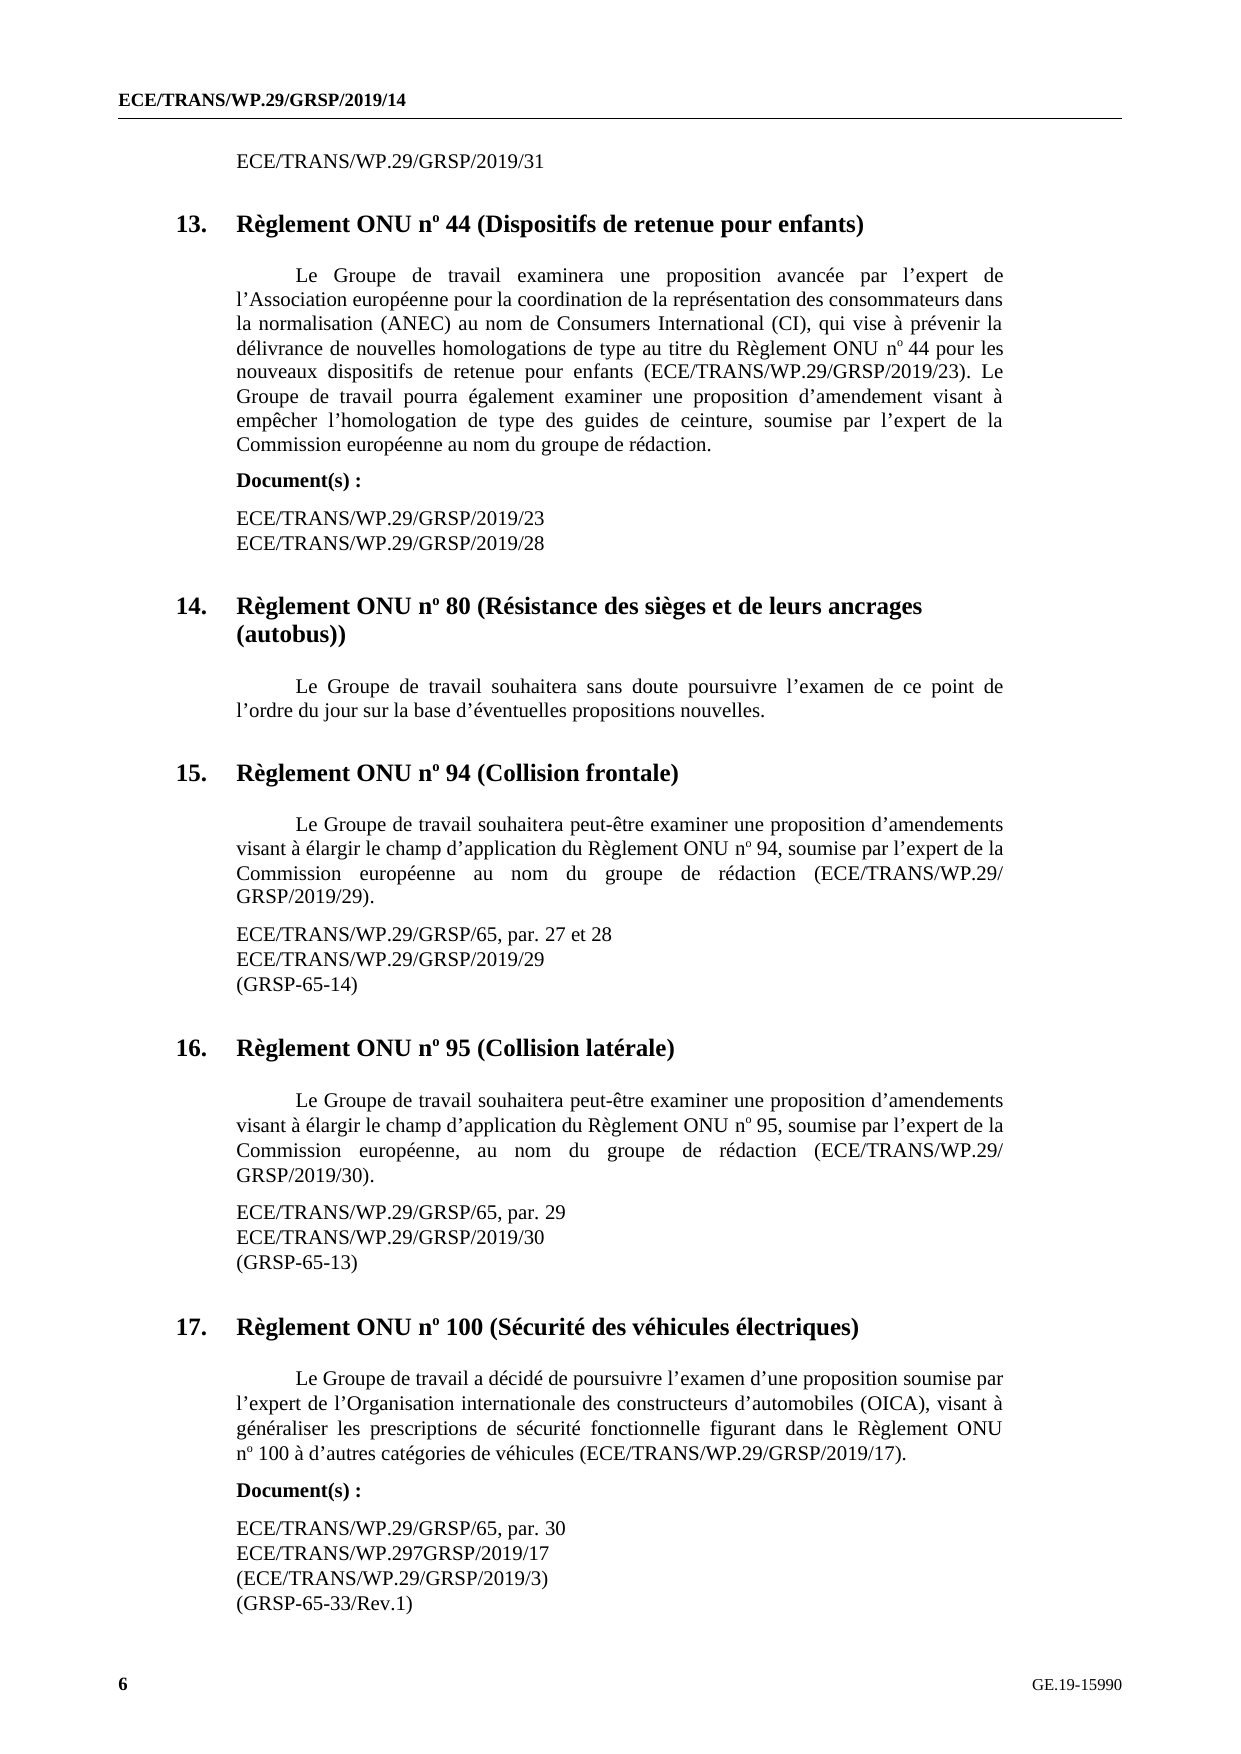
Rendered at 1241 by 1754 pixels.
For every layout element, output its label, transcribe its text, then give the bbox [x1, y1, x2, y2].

text ECE/TRANS/WP.29/GRSP/2019/31 [236, 148, 1004, 173]
text ECE/TRANS/WP.29/GRSP/2019/28 [236, 530, 1004, 555]
text 15. Règlement ONU no 94 (Collision frontale) [118, 759, 1004, 787]
text ECE/TRANS/WP.297GRSP/2019/17 [236, 1539, 1004, 1564]
text Document(s) : [236, 468, 1004, 492]
text 16. Règlement ONU no 95 (Collision latérale) [118, 1033, 1004, 1062]
text Le Groupe de travail examinera une proposition avancée par l’expert de l’Association européenne pour la coordination de la représentation des consommateurs dans la normalisation (ANEC) au nom de Consumers International (CI), qui vise à prévenir la délivrance de nouvelles homologations de type au titre du Règlement ONU no 44 pour les nouveaux dispositifs de retenue pour enfants (ECE/TRANS/WP.29/GRSP/2019/23). Le Groupe de travail pourra également examiner une proposition d’amendement visant à empêcher l’homologation de type des guides de ceinture, soumise par l’expert de la Commission européenne au nom du groupe de rédaction. [236, 263, 1004, 456]
text ECE/TRANS/WP.29/GRSP/2019/30 [236, 1224, 1004, 1249]
text Le Groupe de travail souhaitera peut-être examiner une proposition d’amendements visant à élargir le champ d’application du Règlement ONU no 95, soumise par l’expert de la Commission européenne, au nom du groupe de rédaction (ECE/TRANS/WP.29/ GRSP/2019/30). [236, 1087, 1004, 1187]
text ECE/TRANS/WP.29/GRSP/2019/23 [236, 505, 1004, 530]
text Le Groupe de travail souhaitera peut-être examiner une proposition d’amendements visant à élargir le champ d’application du Règlement ONU no 94, soumise par l’expert de la Commission européenne au nom du groupe de rédaction (ECE/TRANS/WP.29/ GRSP/2019/29). [236, 812, 1004, 908]
text (GRSP-65-33/Rev.1) [236, 1589, 1004, 1614]
text (GRSP-65-14) [236, 971, 1004, 996]
text ECE/TRANS/WP.29/GRSP/65, par. 29 [236, 1199, 1004, 1224]
text Le Groupe de travail a décidé de poursuivre l’examen d’une proposition soumise par l’expert de l’Organisation internationale des constructeurs d’automobiles (OICA), visant à généraliser les prescriptions de sécurité fonctionnelle figurant dans le Règlement ONU no 100 à d’autres catégories de véhicules (ECE/TRANS/WP.29/GRSP/2019/17). [236, 1365, 1004, 1465]
text Le Groupe de travail souhaitera sans doute poursuivre l’examen de ce point de l’ordre du jour sur la base d’éventuelles propositions nouvelles. [236, 673, 1004, 722]
text 13. Règlement ONU no 44 (Dispositifs de retenue pour enfants) [118, 210, 1004, 238]
text ECE/TRANS/WP.29/GRSP/2019/29 [236, 946, 1004, 971]
text ECE/TRANS/WP.29/GRSP/65, par. 30 [236, 1514, 1004, 1539]
text (GRSP-65-13) [236, 1249, 1004, 1274]
text Document(s) : [236, 1478, 1004, 1502]
text 14. Règlement ONU no 80 (Résistance des sièges et de leurs ancrages (autobus)) [118, 592, 1004, 648]
text (ECE/TRANS/WP.29/GRSP/2019/3) [236, 1564, 1004, 1589]
text ECE/TRANS/WP.29/GRSP/65, par. 27 et 28 [236, 921, 1004, 946]
text 17. Règlement ONU no 100 (Sécurité des véhicules électriques) [118, 1312, 1004, 1340]
